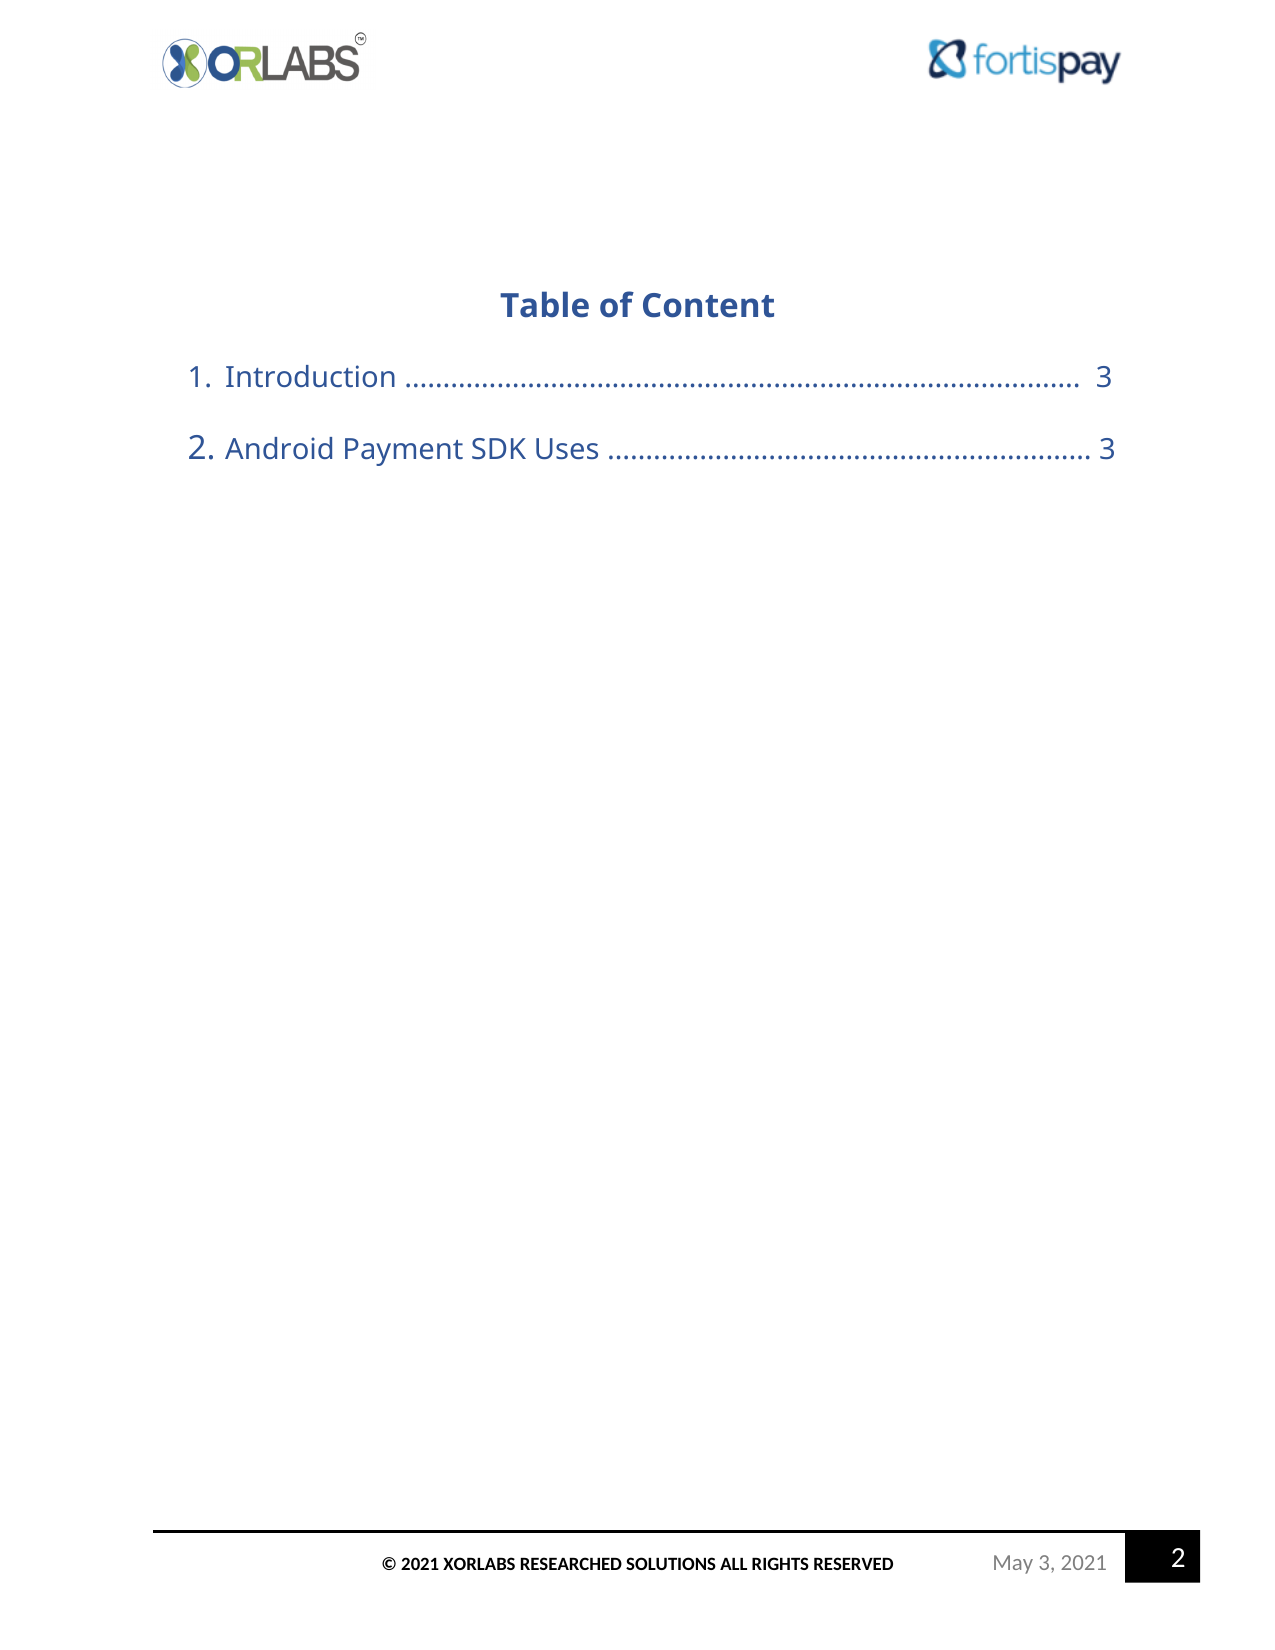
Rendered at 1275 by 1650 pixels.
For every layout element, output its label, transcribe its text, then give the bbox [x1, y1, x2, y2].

picture [925, 34, 1125, 90]
picture [150, 29, 376, 90]
subtitle Introduction ……………………………………………………………………………. 3 [187, 356, 1125, 396]
subtitle Table of Content [150, 282, 1125, 327]
subtitle Android Payment SDK Uses ………………….…..……………………………… 3 [187, 424, 1125, 469]
